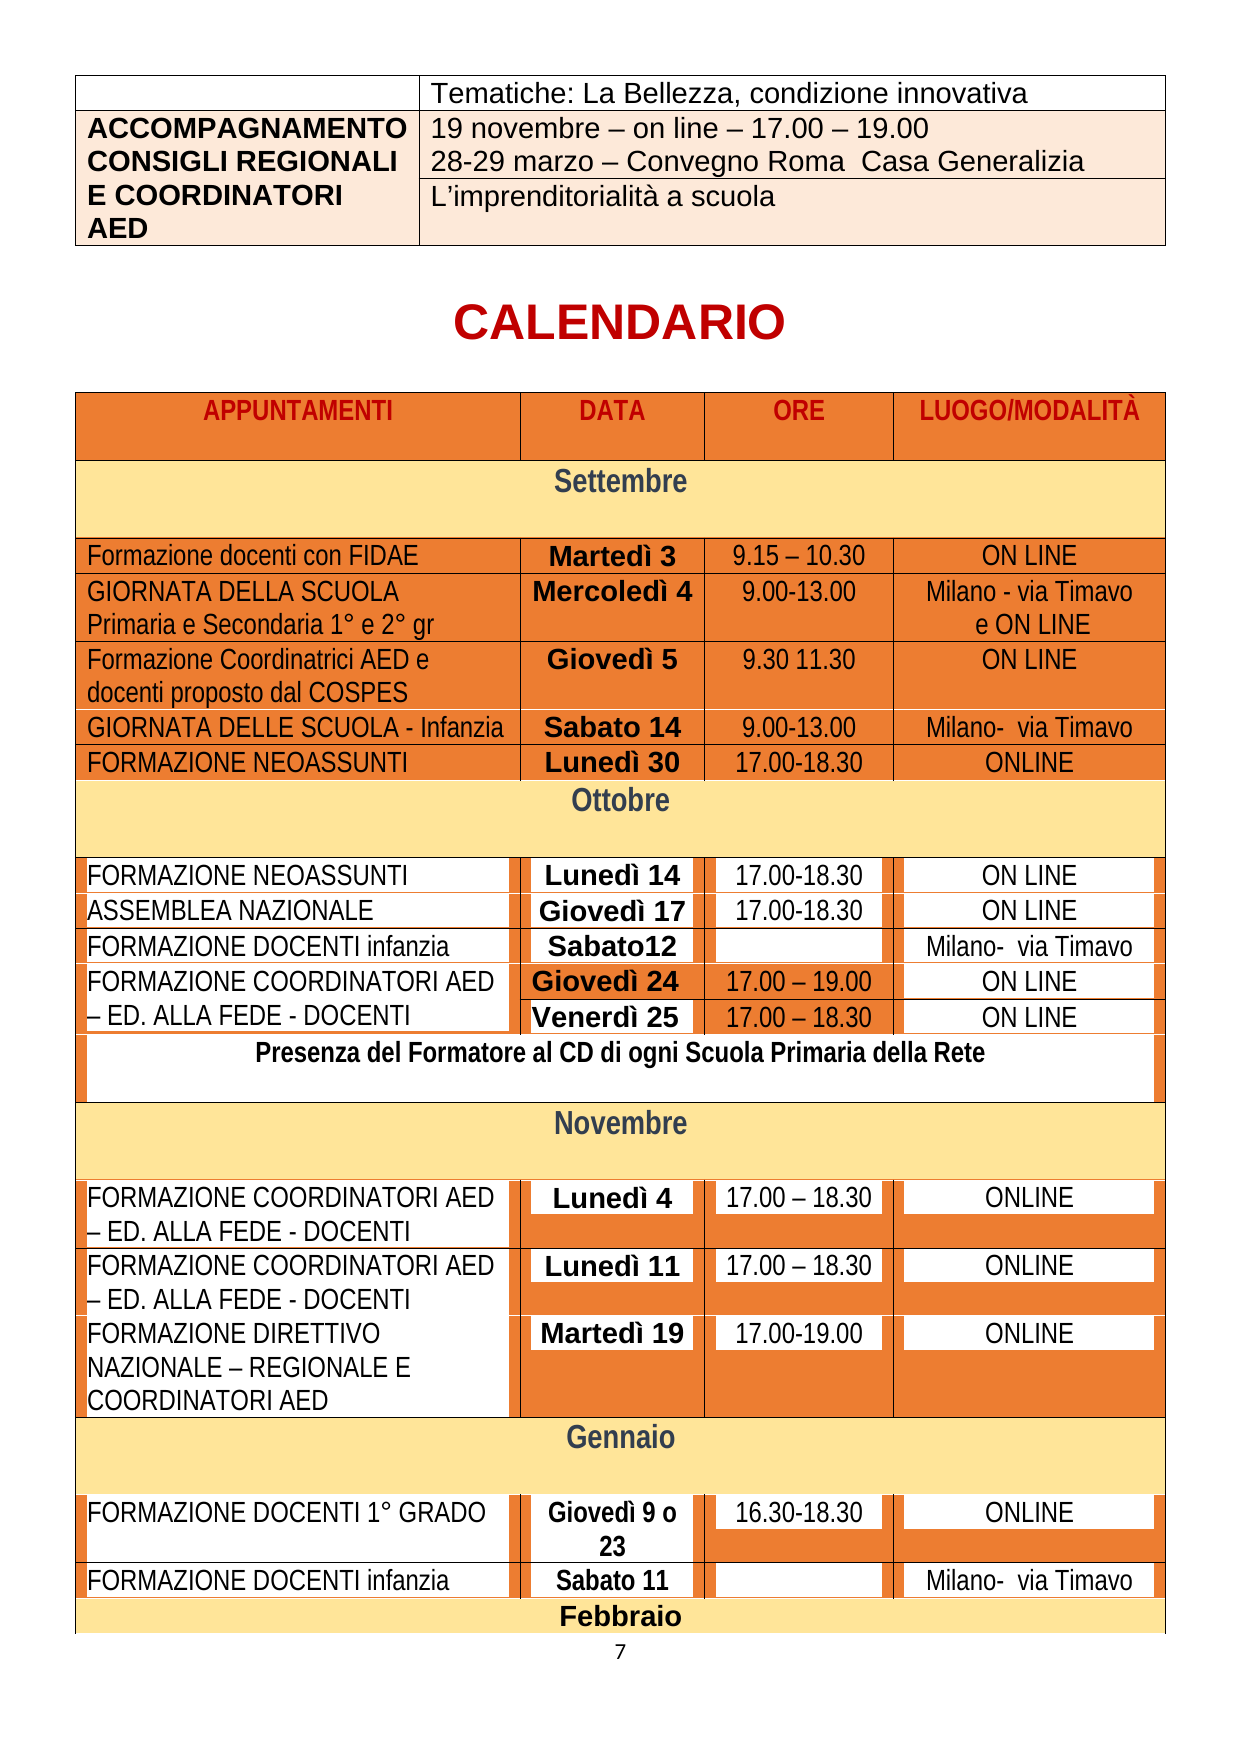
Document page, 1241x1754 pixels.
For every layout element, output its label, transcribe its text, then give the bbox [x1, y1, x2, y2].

table_cell ON LINE [894, 1000, 1165, 1034]
table_cell 17.00-18.30 [705, 745, 893, 779]
table_cell Lunedì 11 [521, 1249, 704, 1315]
table_cell Milano- via Timavo [894, 710, 1165, 744]
table_cell 17.00 – 18.30 [705, 1181, 893, 1247]
table_cell 9.00- 13.00 [705, 1563, 893, 1598]
table_cell L’imprenditorialità a scuola [420, 179, 1165, 245]
table_cell ACCOMPAGNAMENTO CONSIGLI REGIONALI E COORDINATORI AED [76, 111, 419, 245]
table_cell Milano- via Timavo [894, 1563, 1165, 1598]
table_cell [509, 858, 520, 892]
table_cell Febbraio [76, 1599, 1165, 1633]
table_cell Milano- via Timavo [894, 929, 1165, 963]
table_cell GIORNATA DELLE SCUOLA - Infanzia [76, 710, 520, 744]
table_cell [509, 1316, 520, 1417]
table_cell Ottobre [76, 781, 1165, 857]
table_cell 9.00-13.00 [705, 574, 893, 641]
table_cell GIORNATA DELLA SCUOLA Primaria e Secondaria 1° e 2° gr [76, 574, 520, 641]
table_cell ON LINE [894, 642, 1165, 709]
table_cell 9.00-13.00 [705, 710, 893, 744]
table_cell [76, 76, 419, 109]
table_cell 16.30-18.30 [705, 1495, 893, 1562]
table_cell FORMAZIONE DOCENTI infanzia [76, 1563, 520, 1598]
table_cell Novembre [76, 1103, 1165, 1179]
table_cell Formazione docenti con FIDAE [76, 539, 520, 573]
table_cell Martedì 19 [521, 1316, 704, 1417]
table_cell 17.00 – 18.30 [705, 1249, 893, 1315]
table_cell Giovedì 5 [521, 642, 704, 709]
table_cell ON LINE [894, 539, 1165, 573]
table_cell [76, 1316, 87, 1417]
table_cell 17.00 – 19.00 [705, 964, 893, 999]
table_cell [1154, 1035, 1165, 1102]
table_cell Martedì 3 [521, 539, 704, 573]
table_cell ONLINE [894, 1316, 1165, 1417]
table_cell FORMAZIONE NEOASSUNTI [76, 745, 520, 779]
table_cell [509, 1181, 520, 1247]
table_cell 17.00-19.00 [705, 1316, 893, 1417]
table_cell FORMAZIONE COORDINATORI AED – ED. ALLA FEDE - DOCENTI [76, 964, 520, 1034]
table_cell 17.00-18.30 [705, 894, 893, 928]
table_cell Sabato 14 [521, 710, 704, 744]
table_cell ONLINE [894, 1181, 1165, 1247]
table_cell 19 novembre – on line – 17.00 – 19.00 28-29 marzo – Convegno Roma Casa Generalizia [420, 111, 1165, 178]
table_cell Milano - via Timavo e ON LINE [894, 574, 1165, 641]
table_cell ON LINE [894, 964, 1165, 999]
table_cell ONLINE [894, 1249, 1165, 1315]
text CALENDARIO [75, 293, 1165, 350]
table_cell Giovedì 17 [521, 894, 704, 928]
table_cell Lunedì 30 [521, 745, 704, 779]
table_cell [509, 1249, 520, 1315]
table_cell Tematiche: La Bellezza, condizione innovativa [420, 76, 1165, 109]
table_cell Venerdì 25 [521, 1000, 704, 1034]
table_cell 9.15 – 10.30 [705, 539, 893, 573]
table_cell ONLINE [894, 745, 1165, 779]
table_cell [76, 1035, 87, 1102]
table_header ORE [705, 393, 893, 460]
table_cell Gennaio [76, 1418, 1165, 1494]
table_cell Settembre [76, 461, 1165, 537]
table_cell 17.00 – 18.30 [705, 1000, 893, 1034]
table_cell 9.00- 13.00 [705, 929, 893, 963]
table_header DATA [521, 393, 704, 460]
table_cell ON LINE [894, 894, 1165, 928]
table_cell ONLINE [894, 1495, 1165, 1562]
table_cell ASSEMBLEA NAZIONALE [76, 894, 520, 928]
table_cell 9.30 11.30 [705, 642, 893, 709]
table_cell Mercoledì 4 [521, 574, 704, 641]
table_header LUOGO/MODALITÀ [894, 393, 1165, 460]
table_header APPUNTAMENTI [76, 393, 520, 460]
table_cell FORMAZIONE DOCENTI infanzia [76, 929, 520, 963]
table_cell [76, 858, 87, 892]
table_cell Sabato 11 [521, 1563, 704, 1598]
table_cell Formazione Coordinatrici AED e docenti proposto dal COSPES [76, 642, 520, 709]
table_cell Sabato12 [521, 929, 704, 963]
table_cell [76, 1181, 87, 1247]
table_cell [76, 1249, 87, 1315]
table_cell Giovedì 24 [521, 964, 704, 999]
table_cell Lunedì 4 [521, 1181, 704, 1247]
